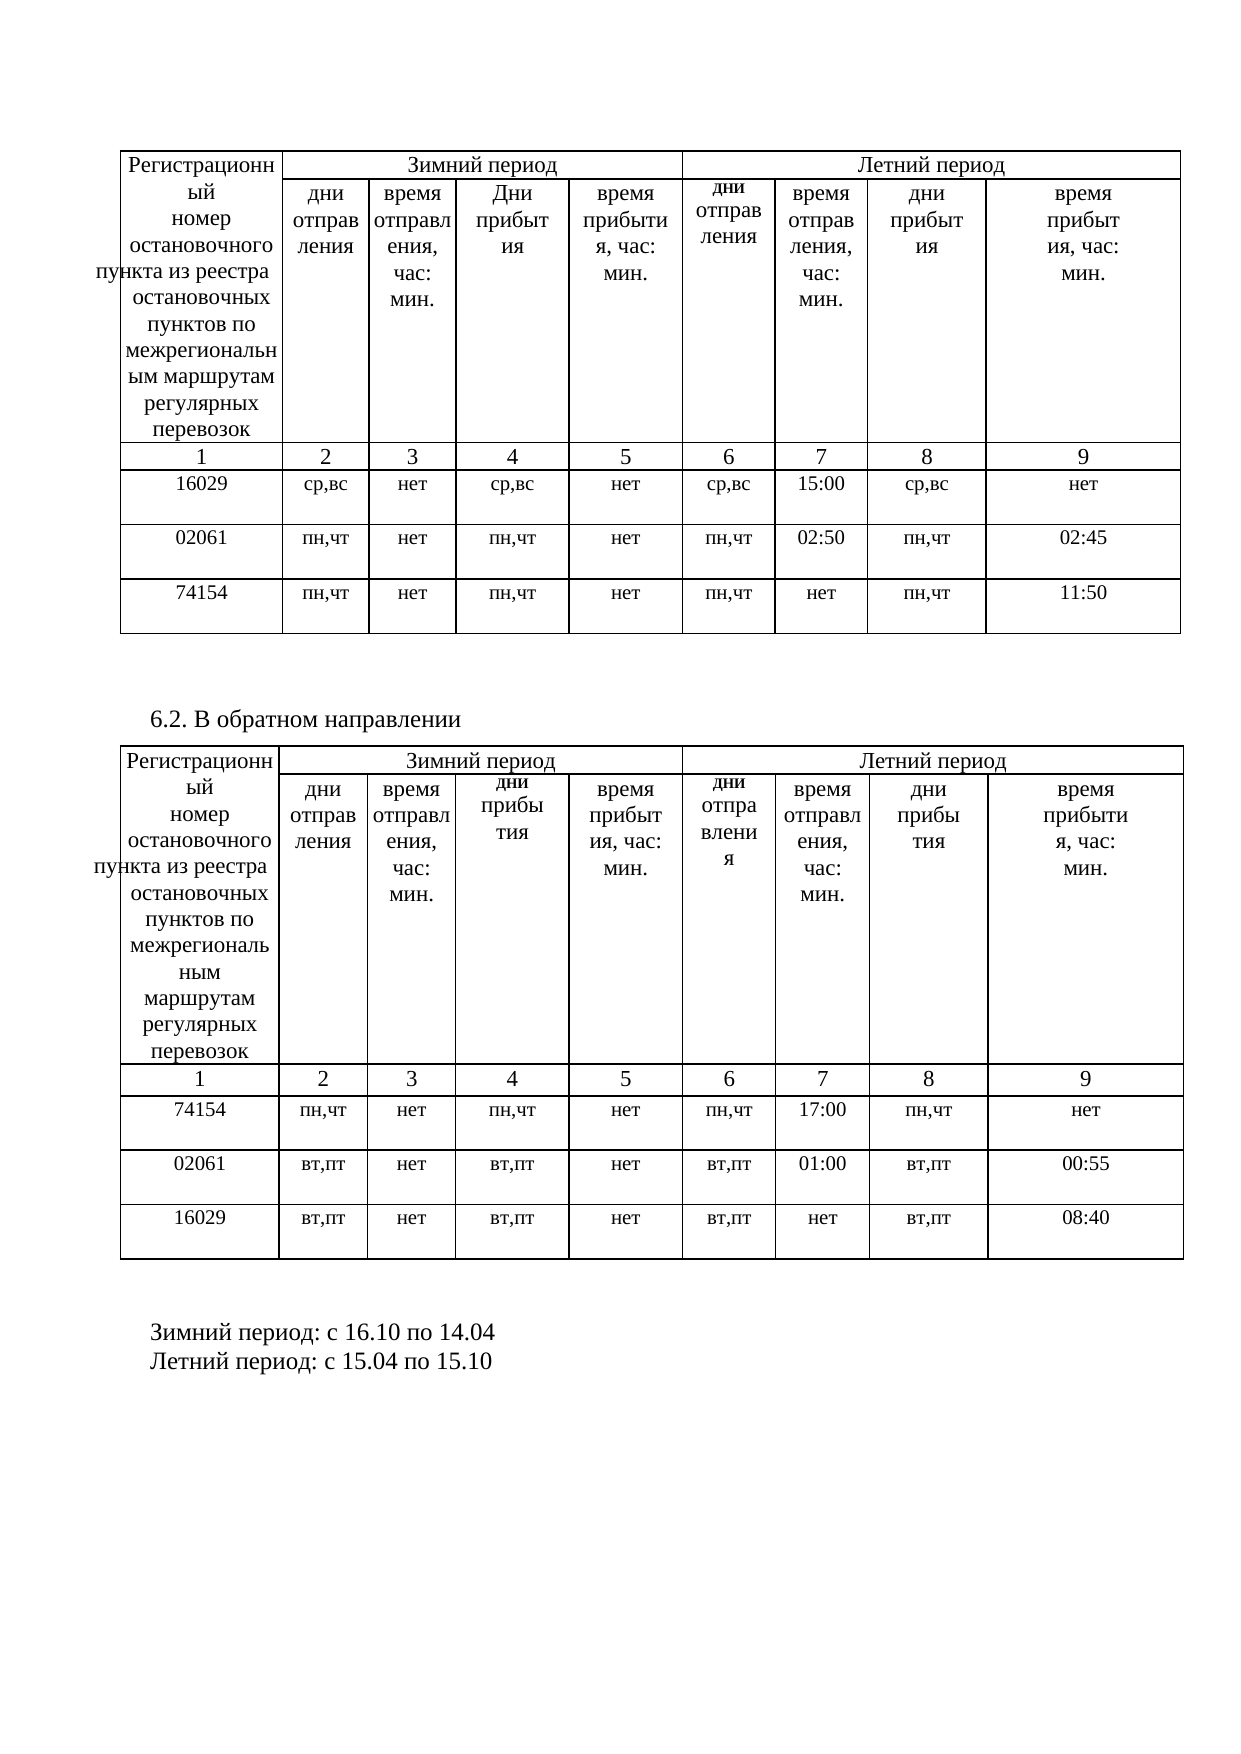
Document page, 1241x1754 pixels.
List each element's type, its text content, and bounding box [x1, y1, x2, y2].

table_cell нет [989, 1097, 1183, 1149]
table_header Летний период [683, 152, 1180, 178]
table_cell 16029 [121, 471, 282, 524]
table_cell 02061 [121, 525, 282, 578]
table_cell 74154 [121, 580, 282, 632]
table_cell 2 [283, 443, 368, 469]
table_cell дни отправ ления [283, 180, 368, 441]
table_cell нет [776, 580, 867, 632]
table_cell 15:00 [776, 471, 867, 524]
table_cell 1 [121, 1065, 278, 1095]
table_header Летний период [683, 747, 1183, 773]
table_cell нет [368, 1097, 455, 1149]
table_cell ср,вс [683, 471, 774, 524]
table_cell 9 [989, 1065, 1183, 1095]
table_cell нет [370, 471, 455, 524]
table_cell 7 [776, 1065, 869, 1095]
table_cell вт,пт [683, 1151, 775, 1204]
text 6.2. В обратном направлении [150, 704, 1090, 733]
table_cell пн,чт [457, 580, 568, 632]
table_cell вт,пт [280, 1205, 367, 1258]
table_cell 3 [370, 443, 455, 469]
table_cell 01:00 [776, 1151, 869, 1204]
table_cell нет [368, 1205, 455, 1258]
table_cell 8 [868, 443, 985, 469]
table_cell 2 [280, 1065, 367, 1095]
text Летний период: с 15.04 по 15.10 [150, 1346, 1090, 1375]
table_cell нет [570, 1205, 682, 1258]
table_cell пн,чт [683, 580, 774, 632]
table_cell пн,чт [868, 580, 985, 632]
table_cell Дни прибыт ия [457, 180, 568, 441]
table_cell пн,чт [870, 1097, 987, 1149]
table_cell вт,пт [280, 1151, 367, 1204]
table_cell нет [570, 525, 682, 578]
table_cell 4 [457, 443, 568, 469]
table_cell пн,чт [283, 525, 368, 578]
table_cell 9 [987, 443, 1180, 469]
table_cell пн,чт [280, 1097, 367, 1149]
table_cell 02:45 [987, 525, 1180, 578]
table_cell ДНИ отправ ления [683, 180, 774, 441]
table_cell дни прибы тия [870, 775, 987, 1063]
table_cell 8 [870, 1065, 987, 1095]
table_cell нет [570, 1097, 682, 1149]
table_cell 3 [368, 1065, 455, 1095]
table_cell дни прибыт ия [868, 180, 985, 441]
table_cell вт,пт [870, 1151, 987, 1204]
table_cell пн,чт [456, 1097, 568, 1149]
table_cell время отправ ления, час: мин. [776, 180, 867, 441]
table_cell нет [987, 471, 1180, 524]
table_cell 17:00 [776, 1097, 869, 1149]
table_header Зимний период [280, 747, 682, 773]
table_cell вт,пт [870, 1205, 987, 1258]
table_cell 16029 [121, 1205, 278, 1258]
table_cell пн,чт [457, 525, 568, 578]
table_cell нет [570, 471, 682, 524]
table_cell время отправл ения, час: мин. [368, 775, 455, 1063]
table_header Зимний период [283, 152, 682, 178]
table_cell ДНИ отпра влени я [683, 775, 775, 1063]
table_cell пн,чт [868, 525, 985, 578]
table_cell 00:55 [989, 1151, 1183, 1204]
table_cell ср,вс [868, 471, 985, 524]
table_cell 74154 [121, 1097, 278, 1149]
table_cell 11:50 [987, 580, 1180, 632]
table_cell 6 [683, 443, 774, 469]
table_cell пн,чт [283, 580, 368, 632]
table_cell нет [570, 1151, 682, 1204]
table_header Регистрационный номер остановочного пункта из реестра остановочных пунктов по межрегиональным маршрутам регулярных перевозок [121, 152, 282, 441]
table_cell 6 [683, 1065, 775, 1095]
table_cell нет [370, 525, 455, 578]
table_cell вт,пт [683, 1205, 775, 1258]
table_cell 4 [456, 1065, 568, 1095]
table_cell 08:40 [989, 1205, 1183, 1258]
table_cell время прибыт ия, час: мин. [570, 775, 682, 1063]
table_cell время отправл ения, час: мин. [776, 775, 869, 1063]
table_cell нет [570, 580, 682, 632]
table_cell нет [370, 580, 455, 632]
table_cell нет [368, 1151, 455, 1204]
table_cell вт,пт [456, 1205, 568, 1258]
table_cell ср,вс [457, 471, 568, 524]
table_cell 1 [121, 443, 282, 469]
table_cell пн,чт [683, 1097, 775, 1149]
table_cell пн,чт [683, 525, 774, 578]
table_cell 5 [570, 1065, 682, 1095]
table_cell время отправл ения, час: мин. [370, 180, 455, 441]
table_cell дни отправ ления [280, 775, 367, 1063]
table_cell 02:50 [776, 525, 867, 578]
table_cell время прибыт ия, час: мин. [987, 180, 1180, 441]
table_cell ср,вс [283, 471, 368, 524]
table_cell время прибыти я, час: мин. [989, 775, 1183, 1063]
table_cell 7 [776, 443, 867, 469]
table_cell 02061 [121, 1151, 278, 1204]
table_cell 5 [570, 443, 682, 469]
text Зимний период: с 16.10 по 14.04 [150, 1317, 1090, 1346]
table_cell нет [776, 1205, 869, 1258]
table_header Регистрационный номер остановочного пункта из реестра остановочных пунктов по межрегиональным маршрутам регулярных перевозок [121, 747, 278, 1063]
table_cell ДНИ прибы тия [456, 775, 568, 1063]
table_cell вт,пт [456, 1151, 568, 1204]
table_cell время прибыти я, час: мин. [570, 180, 682, 441]
